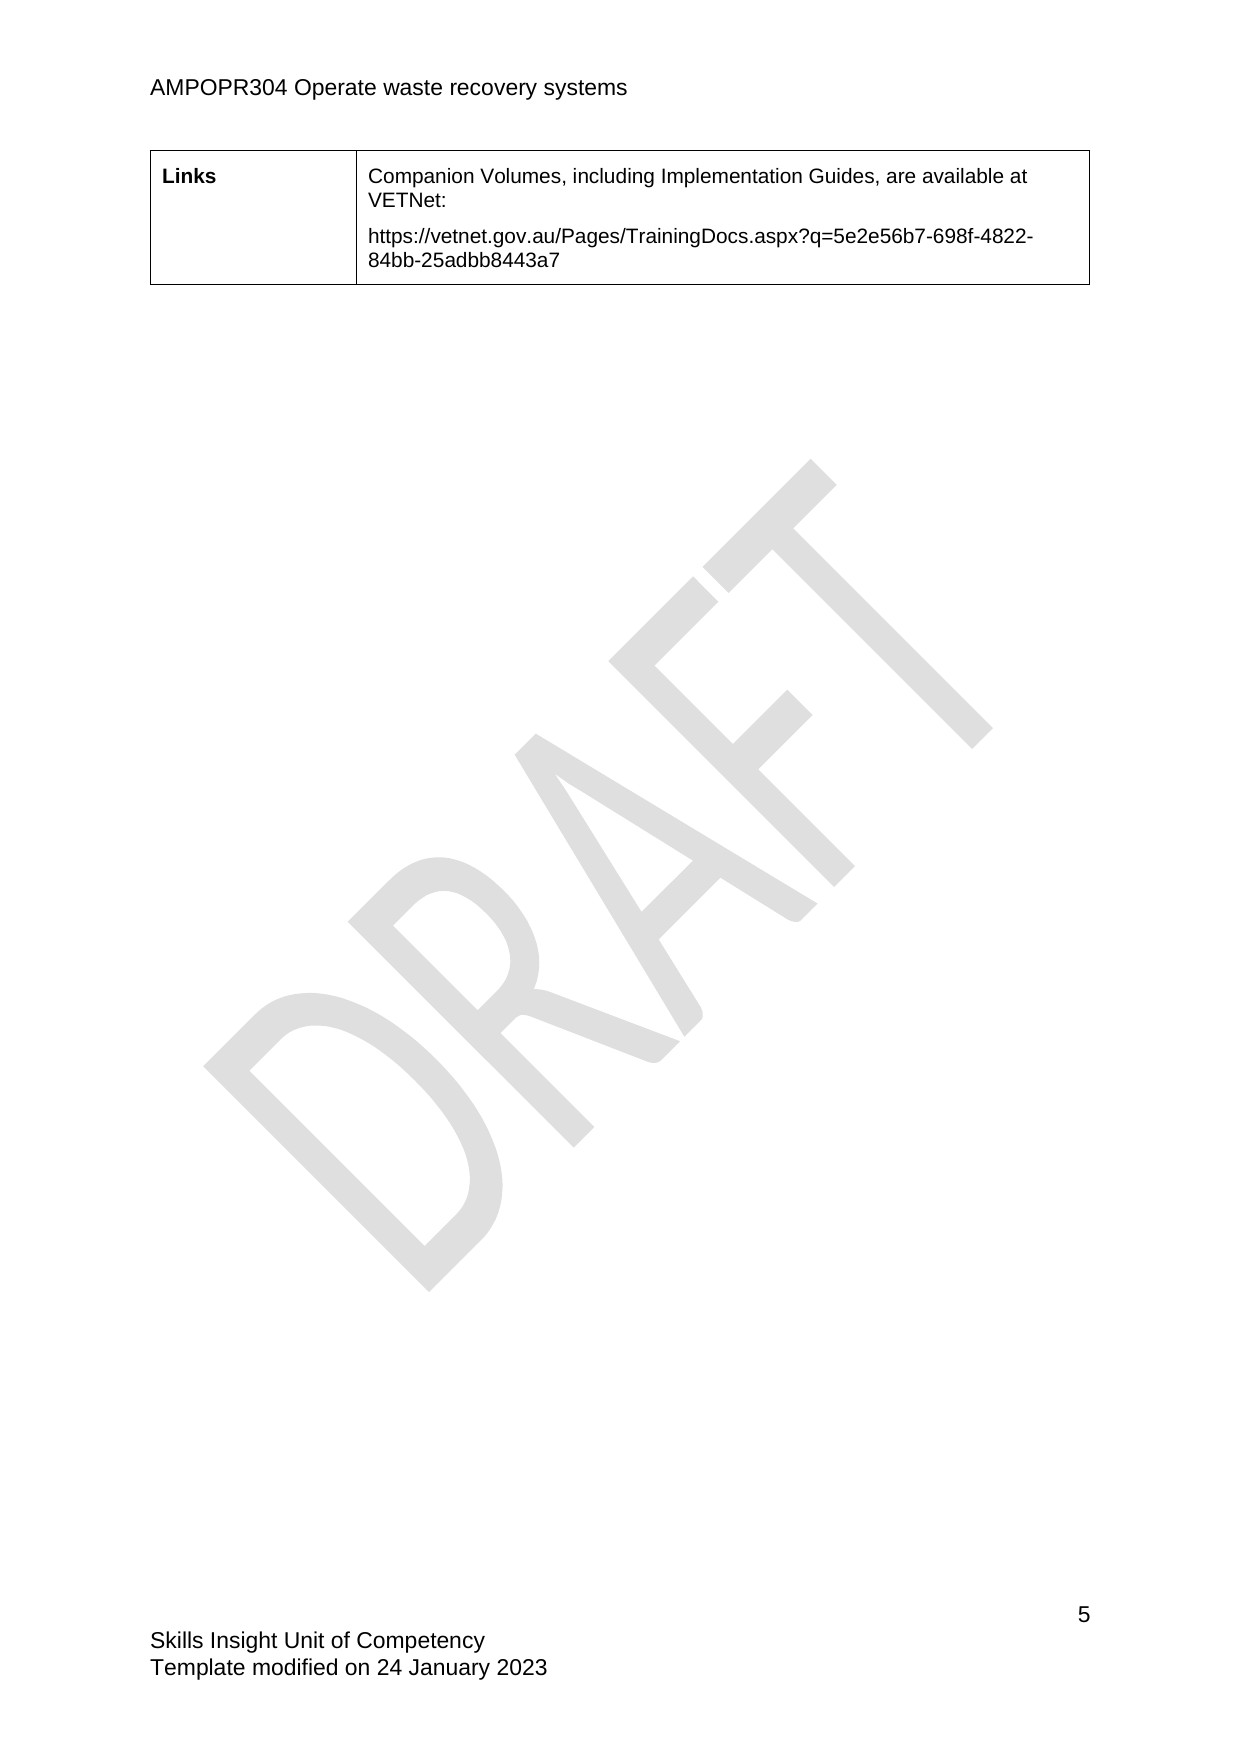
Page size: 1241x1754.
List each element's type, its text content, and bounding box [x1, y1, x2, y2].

table_header Companion Volumes, including Implementation Guides, are available at VETNet: https://vetnet.gov.au/Pages/TrainingDocs.aspx?q=5e2e56b7-698f-4822-84bb-25adbb8443a7 [357, 151, 1089, 284]
table_header Links [151, 151, 356, 284]
